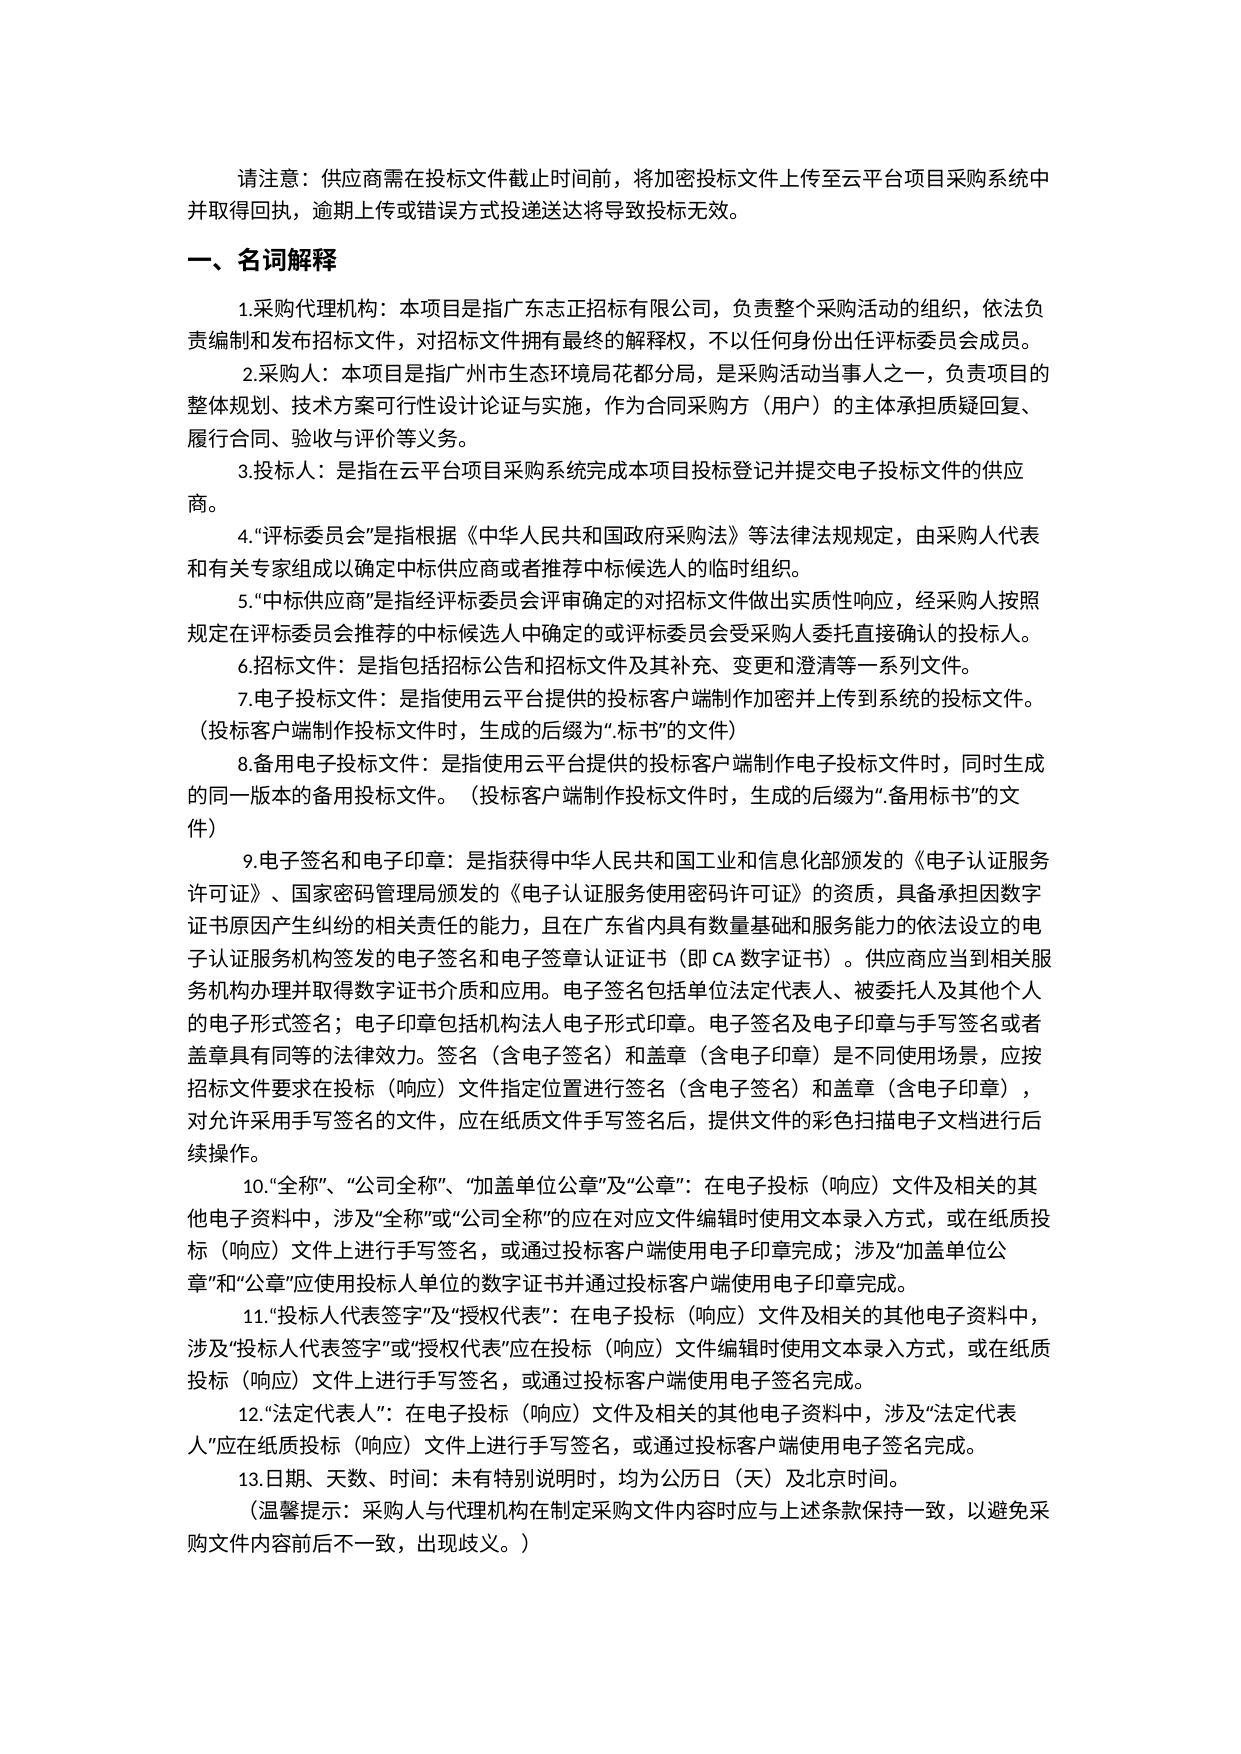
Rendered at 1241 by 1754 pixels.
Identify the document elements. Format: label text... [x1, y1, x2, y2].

text 5.“中标供应商”是指经评标委员会评审确定的对招标文件做出实质性响应，经采购人按照规定在评标委员会推荐的中标候选人中确定的或评标委员会受采购人委托直接确认的投标人。 [187, 584, 1053, 649]
text 6.招标文件：是指包括招标公告和招标文件及其补充、变更和澄清等一系列文件。 [187, 649, 1053, 682]
text 8.备用电子投标文件：是指使用云平台提供的投标客户端制作电子投标文件时，同时生成的同一版本的备用投标文件。（投标客户端制作投标文件时，生成的后缀为“.备用标书”的文件） [187, 747, 1053, 844]
text 1.采购代理机构：本项目是指广东志正招标有限公司，负责整个采购活动的组织，依法负责编制和发布招标文件，对招标文件拥有最终的解释权，不以任何身份出任评标委员会成员。 [187, 292, 1053, 357]
text 10.“全称”、“公司全称”、“加盖单位公章”及“公章”：在电子投标（响应）文件及相关的其他电子资料中，涉及“全称”或“公司全称”的应在对应文件编辑时使用文本录入方式，或在纸质投标（响应）文件上进行手写签名，或通过投标客户端使用电子印章完成；涉及“加盖单位公章”和“公章”应使用投标人单位的数字证书并通过投标客户端使用电子印章完成。 [187, 1169, 1053, 1299]
text 12.“法定代表人”：在电子投标（响应）文件及相关的其他电子资料中，涉及“法定代表人”应在纸质投标（响应）文件上进行手写签名，或通过投标客户端使用电子签名完成。 [187, 1397, 1053, 1462]
text （温馨提示：采购人与代理机构在制定采购文件内容时应与上述条款保持一致，以避免采购文件内容前后不一致，出现歧义。） [187, 1494, 1053, 1559]
text 请注意：供应商需在投标文件截止时间前，将加密投标文件上传至云平台项目采购系统中并取得回执，逾期上传或错误方式投递送达将导致投标无效。 [187, 162, 1053, 227]
text 13.日期、天数、时间：未有特别说明时，均为公历日（天）及北京时间。 [187, 1462, 1053, 1494]
text 11.“投标人代表签字”及“授权代表”：在电子投标（响应）文件及相关的其他电子资料中，涉及“投标人代表签字”或“授权代表”应在投标（响应）文件编辑时使用文本录入方式，或在纸质投标（响应）文件上进行手写签名，或通过投标客户端使用电子签名完成。 [187, 1299, 1053, 1397]
text 4.“评标委员会”是指根据《中华人民共和国政府采购法》等法律法规规定，由采购人代表和有关专家组成以确定中标供应商或者推荐中标候选人的临时组织。 [187, 519, 1053, 584]
text 一、名词解释 [187, 227, 1053, 292]
text 9.电子签名和电子印章：是指获得中华人民共和国工业和信息化部颁发的《电子认证服务许可证》、国家密码管理局颁发的《电子认证服务使用密码许可证》的资质，具备承担因数字证书原因产生纠纷的相关责任的能力，且在广东省内具有数量基础和服务能力的依法设立的电子认证服务机构签发的电子签名和电子签章认证证书（即CA数字证书）。供应商应当到相关服务机构办理并取得数字证书介质和应用。电子签名包括单位法定代表人、被委托人及其他个人的电子形式签名；电子印章包括机构法人电子形式印章。电子签名及电子印章与手写签名或者盖章具有同等的法律效力。签名（含电子签名）和盖章（含电子印章）是不同使用场景，应按招标文件要求在投标（响应）文件指定位置进行签名（含电子签名）和盖章（含电子印章），对允许采用手写签名的文件，应在纸质文件手写签名后，提供文件的彩色扫描电子文档进行后续操作。 [187, 844, 1053, 1169]
text 3.投标人：是指在云平台项目采购系统完成本项目投标登记并提交电子投标文件的供应商。 [187, 454, 1053, 519]
text 2.采购人：本项目是指广州市生态环境局花都分局，是采购活动当事人之一，负责项目的整体规划、技术方案可行性设计论证与实施，作为合同采购方（用户）的主体承担质疑回复、履行合同、验收与评价等义务。 [187, 357, 1053, 454]
text 7.电子投标文件：是指使用云平台提供的投标客户端制作加密并上传到系统的投标文件。（投标客户端制作投标文件时，生成的后缀为“.标书”的文件） [187, 682, 1053, 747]
